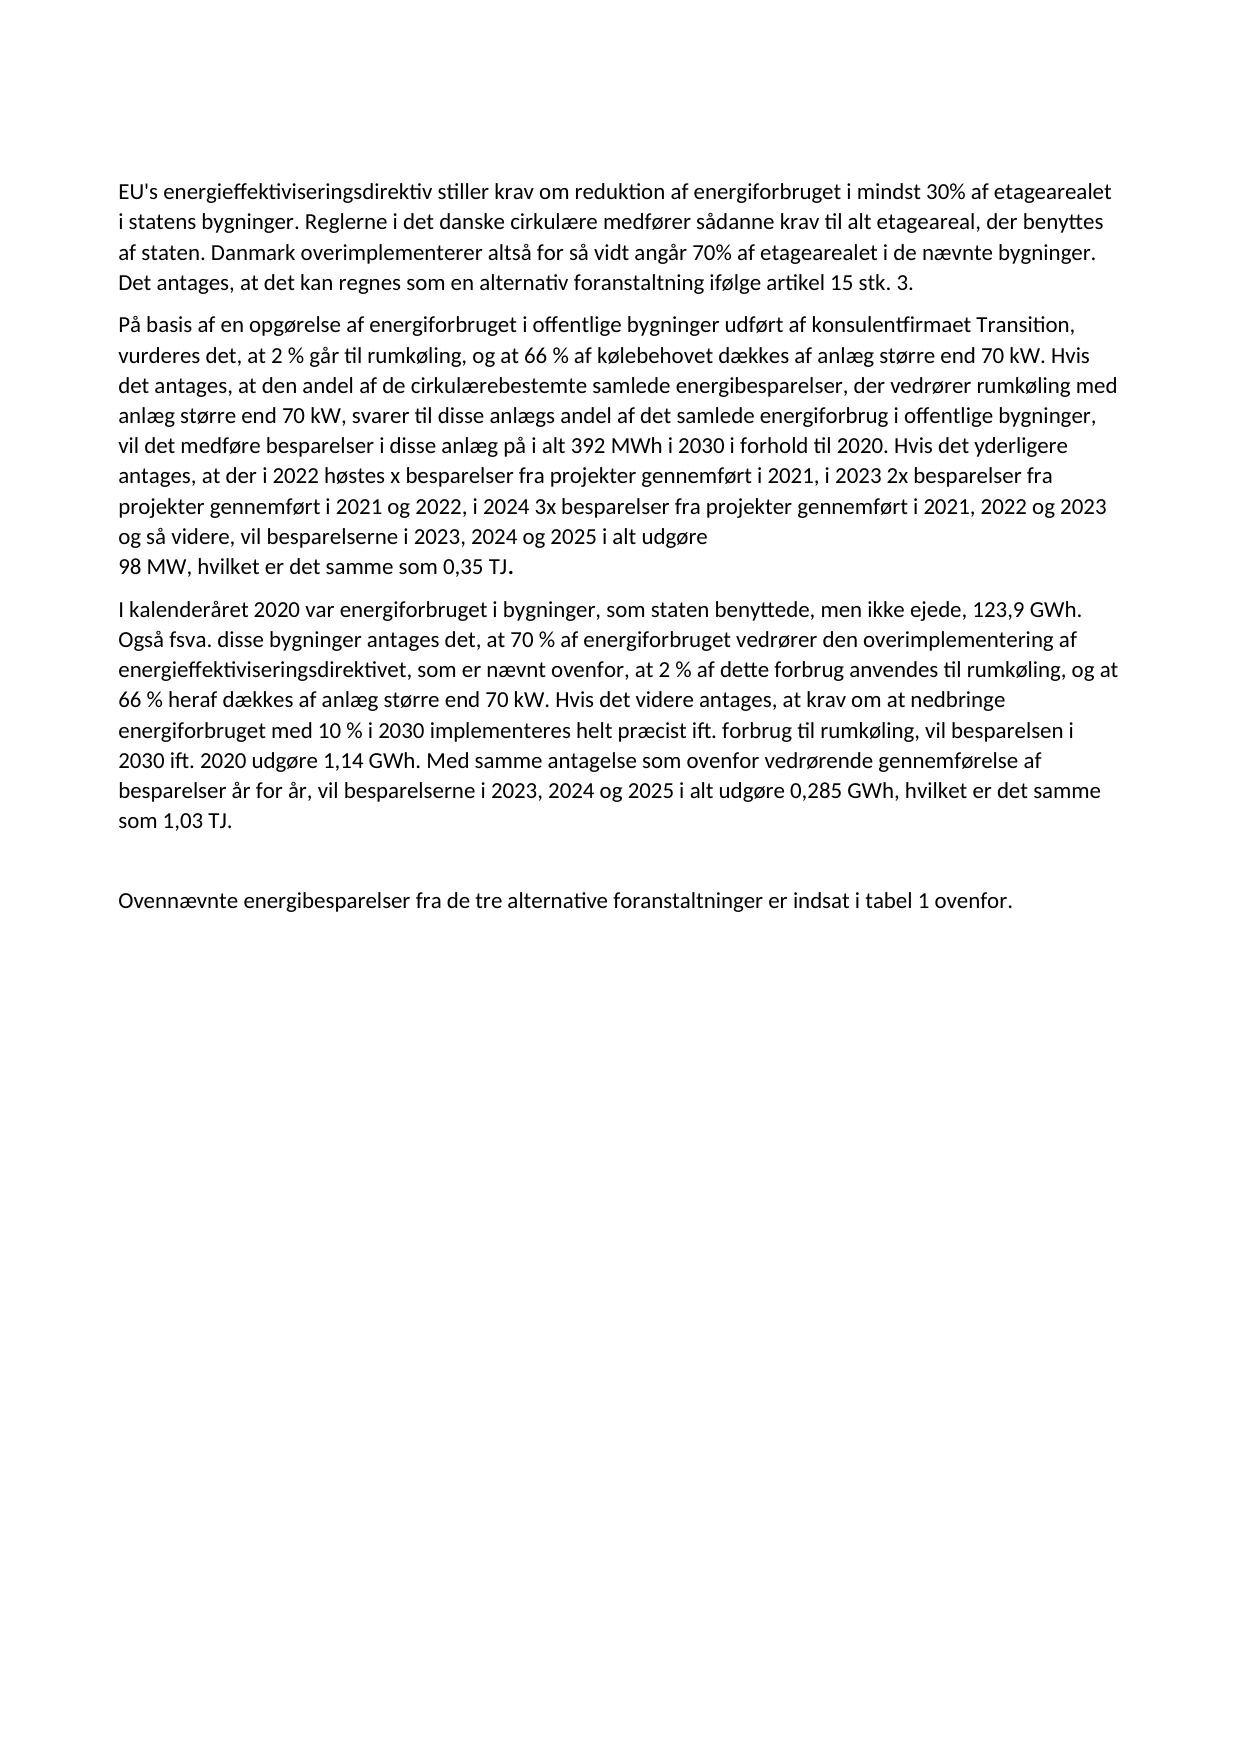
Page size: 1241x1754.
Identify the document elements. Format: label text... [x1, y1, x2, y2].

text Ovennævnte energibesparelser fra de tre alternative foranstaltninger er indsat i tabel 1 ovenfor. [118, 887, 1122, 914]
text På basis af en opgørelse af energiforbruget i offentlige bygninger udført af konsulentfirmaet Transition, vurderes det, at 2 % går til rumkøling, og at 66 % af kølebehovet dækkes af anlæg større end 70 kW. Hvis det antages, at den andel af de cirkulærebestemte samlede energibesparelser, der vedrører rumkøling med anlæg større end 70 kW, svarer til disse anlægs andel af det samlede energiforbrug i offentlige bygninger, vil det medføre besparelser i disse anlæg på i alt 392 MWh i 2030 i forhold til 2020. Hvis det yderligere antages, at der i 2022 høstes x besparelser fra projekter gennemført i 2021, i 2023 2x besparelser fra projekter gennemført i 2021 og 2022, i 2024 3x besparelser fra projekter gennemført i 2021, 2022 og 2023 og så videre, vil besparelserne i 2023, 2024 og 2025 i alt udgøre 98 MW, hvilket er det samme som 0,35 TJ. [118, 311, 1122, 580]
text I kalenderåret 2020 var energiforbruget i bygninger, som staten benyttede, men ikke ejede, 123,9 GWh. Også fsva. disse bygninger antages det, at 70 % af energiforbruget vedrører den overimplementering af energieffektiviseringsdirektivet, som er nævnt ovenfor, at 2 % af dette forbrug anvendes til rumkøling, og at 66 % heraf dækkes af anlæg større end 70 kW. Hvis det videre antages, at krav om at nedbringe energiforbruget med 10 % i 2030 implementeres helt præcist ift. forbrug til rumkøling, vil besparelsen i 2030 ift. 2020 udgøre 1,14 GWh. Med samme antagelse som ovenfor vedrørende gennemførelse af besparelser år for år, vil besparelserne i 2023, 2024 og 2025 i alt udgøre 0,285 GWh, hvilket er det samme som 1,03 TJ. [118, 595, 1122, 834]
text EU's energieffektiviseringsdirektiv stiller krav om reduktion af energiforbruget i mindst 30% af etagearealet i statens bygninger. Reglerne i det danske cirkulære medfører sådanne krav til alt etageareal, der benyttes af staten. Danmark overimplementerer altså for så vidt angår 70% af etagearealet i de nævnte bygninger. Det antages, at det kan regnes som en alternativ foranstaltning ifølge artikel 15 stk. 3. [118, 177, 1122, 296]
